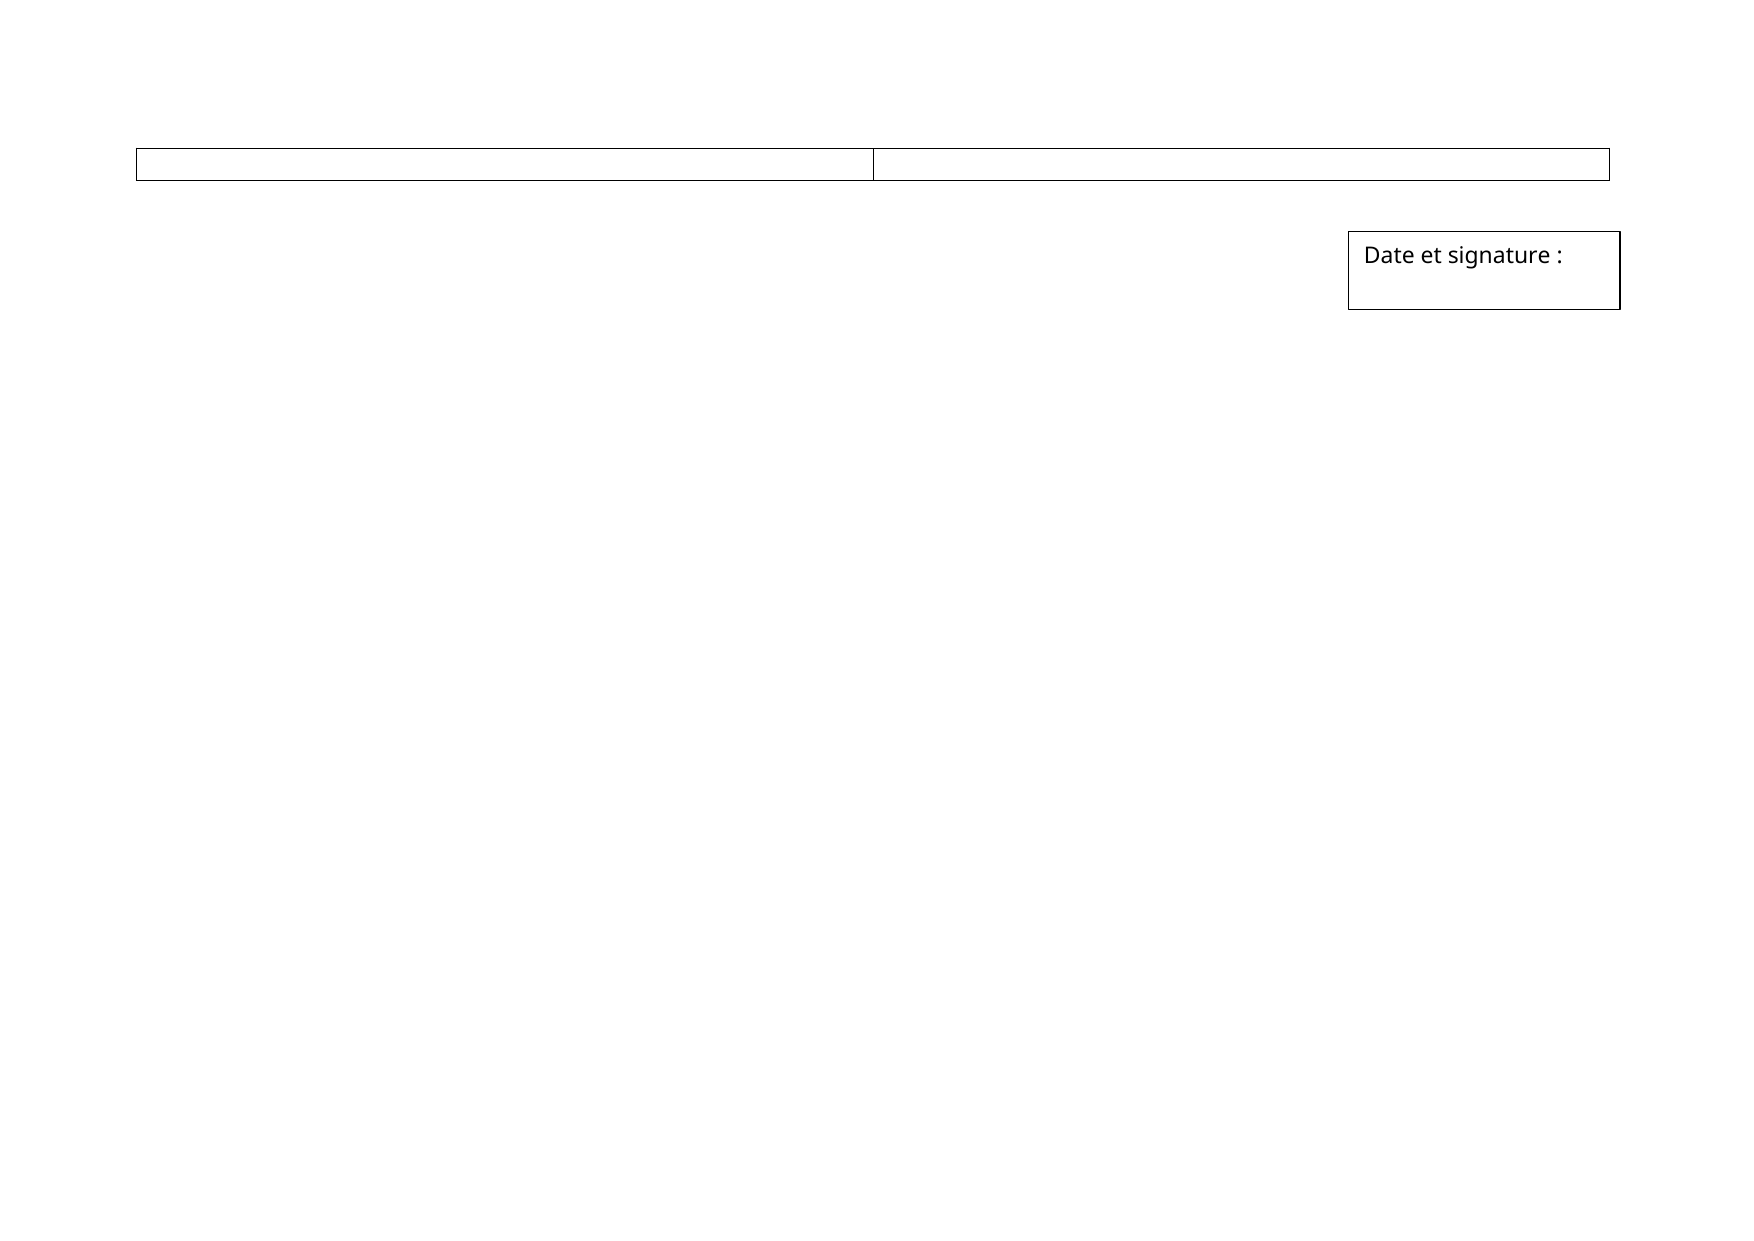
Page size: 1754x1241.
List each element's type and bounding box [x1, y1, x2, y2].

table_cell [874, 149, 1609, 180]
table_cell [137, 149, 873, 180]
